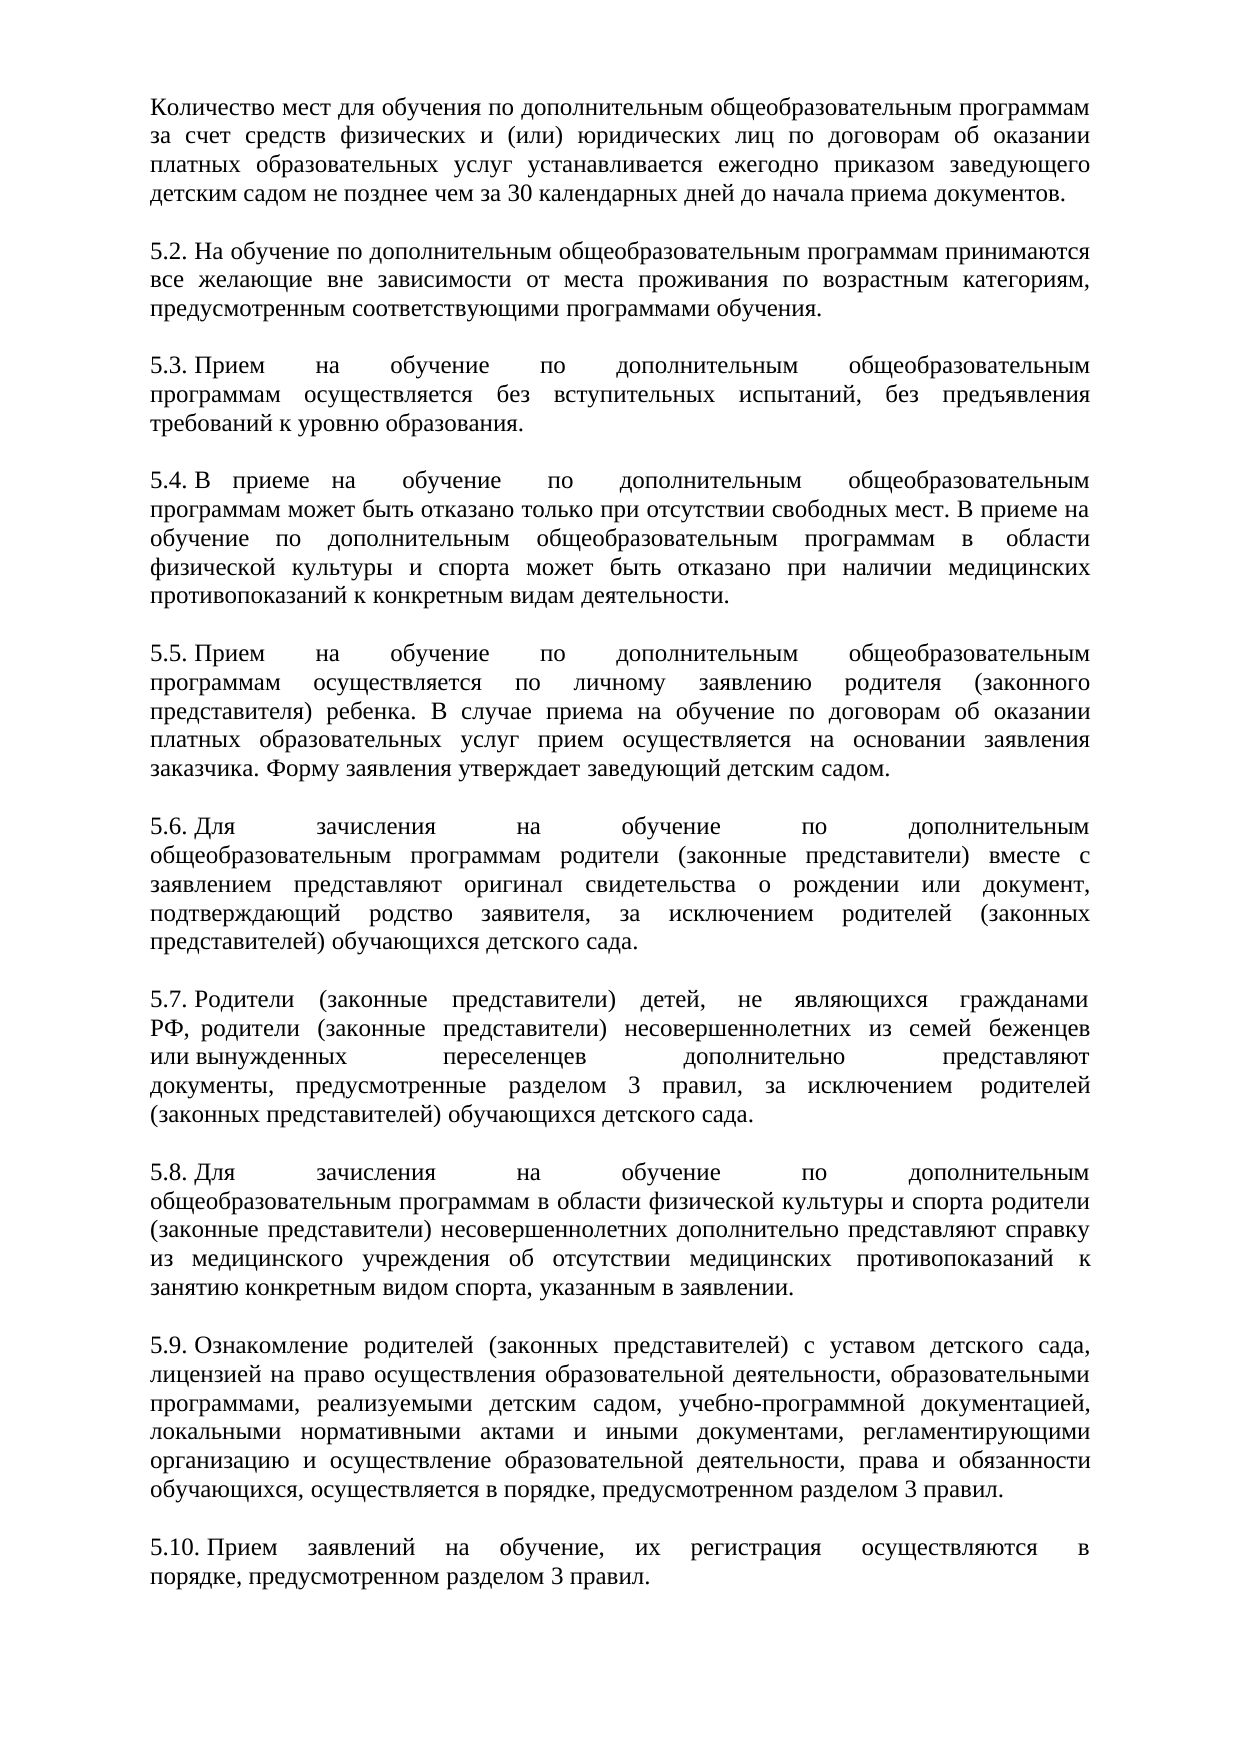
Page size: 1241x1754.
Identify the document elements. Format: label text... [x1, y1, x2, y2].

list Для зачисления на обучение по дополнительным общеобразовательным программам родители (законные представители) вместе с заявлением представляют оригинал свидетельства о рождении или документ, подтверждающий родство заявителя, за исключением родителей (законных представителей) обучающихся детского сада. [150, 811, 1090, 955]
list Прием на обучение по дополнительным общеобразовательным программам осуществляется без вступительных испытаний, без предъявления требований к уровню образования. [150, 351, 1090, 437]
list Для зачисления на обучение по дополнительным общеобразовательным программам в области физической культуры и спорта родители (законные представители) несовершеннолетних дополнительно представляют справку из медицинского учреждения об отсутствии медицинских противопоказаний к занятию конкретным видом спорта, указанным в заявлении. [150, 1157, 1091, 1301]
list Прием заявлений на обучение, их регистрация осуществляются в порядке, предусмотренном разделом 3 правил. [150, 1532, 1090, 1590]
list Прием на обучение по дополнительным общеобразовательным программам осуществляется по личному заявлению родителя (законного представителя) ребенка. В случае приема на обучение по договорам об оказании платных образовательных услуг прием осуществляется на основании заявления заказчика. Форму заявления утверждает заведующий детским садом. [150, 638, 1091, 782]
text Количество мест для обучения по дополнительным общеобразовательным программам за счет средств физических и (или) юридических лиц по договорам об оказании платных образовательных услуг устанавливается ежегодно приказом заведующего детским садом не позднее чем за 30 календарных дней до начала приема документов. [150, 92, 1091, 207]
list Ознакомление родителей (законных представителей) с уставом детского сада, лицензией на право осуществления образовательной деятельности, образовательными программами, реализуемыми детским садом, учебно-программной документацией, локальными нормативными актами и иными документами, регламентирующими организацию и осуществление образовательной деятельности, права и обязанности обучающихся, осуществляется в порядке, предусмотренном разделом 3 правил. [150, 1330, 1091, 1503]
list Родители (законные представители) детей, не являющихся гражданами РФ, родители (законные представители) несовершеннолетних из семей беженцев или вынужденных переселенцев дополнительно представляют документы, предусмотренные разделом 3 правил, за исключением родителей (законных представителей) обучающихся детского сада. [150, 984, 1090, 1128]
list В приеме на обучение по дополнительным общеобразовательным программам может быть отказано только при отсутствии свободных мест. В приеме на обучение по дополнительным общеобразовательным программам в области физической культуры и спорта может быть отказано при наличии медицинских противопоказаний к конкретным видам деятельности. [150, 465, 1090, 609]
list На обучение по дополнительным общеобразовательным программам принимаются все желающие вне зависимости от места проживания по возрастным категориям, предусмотренным соответствующими программами обучения. [150, 236, 1091, 322]
